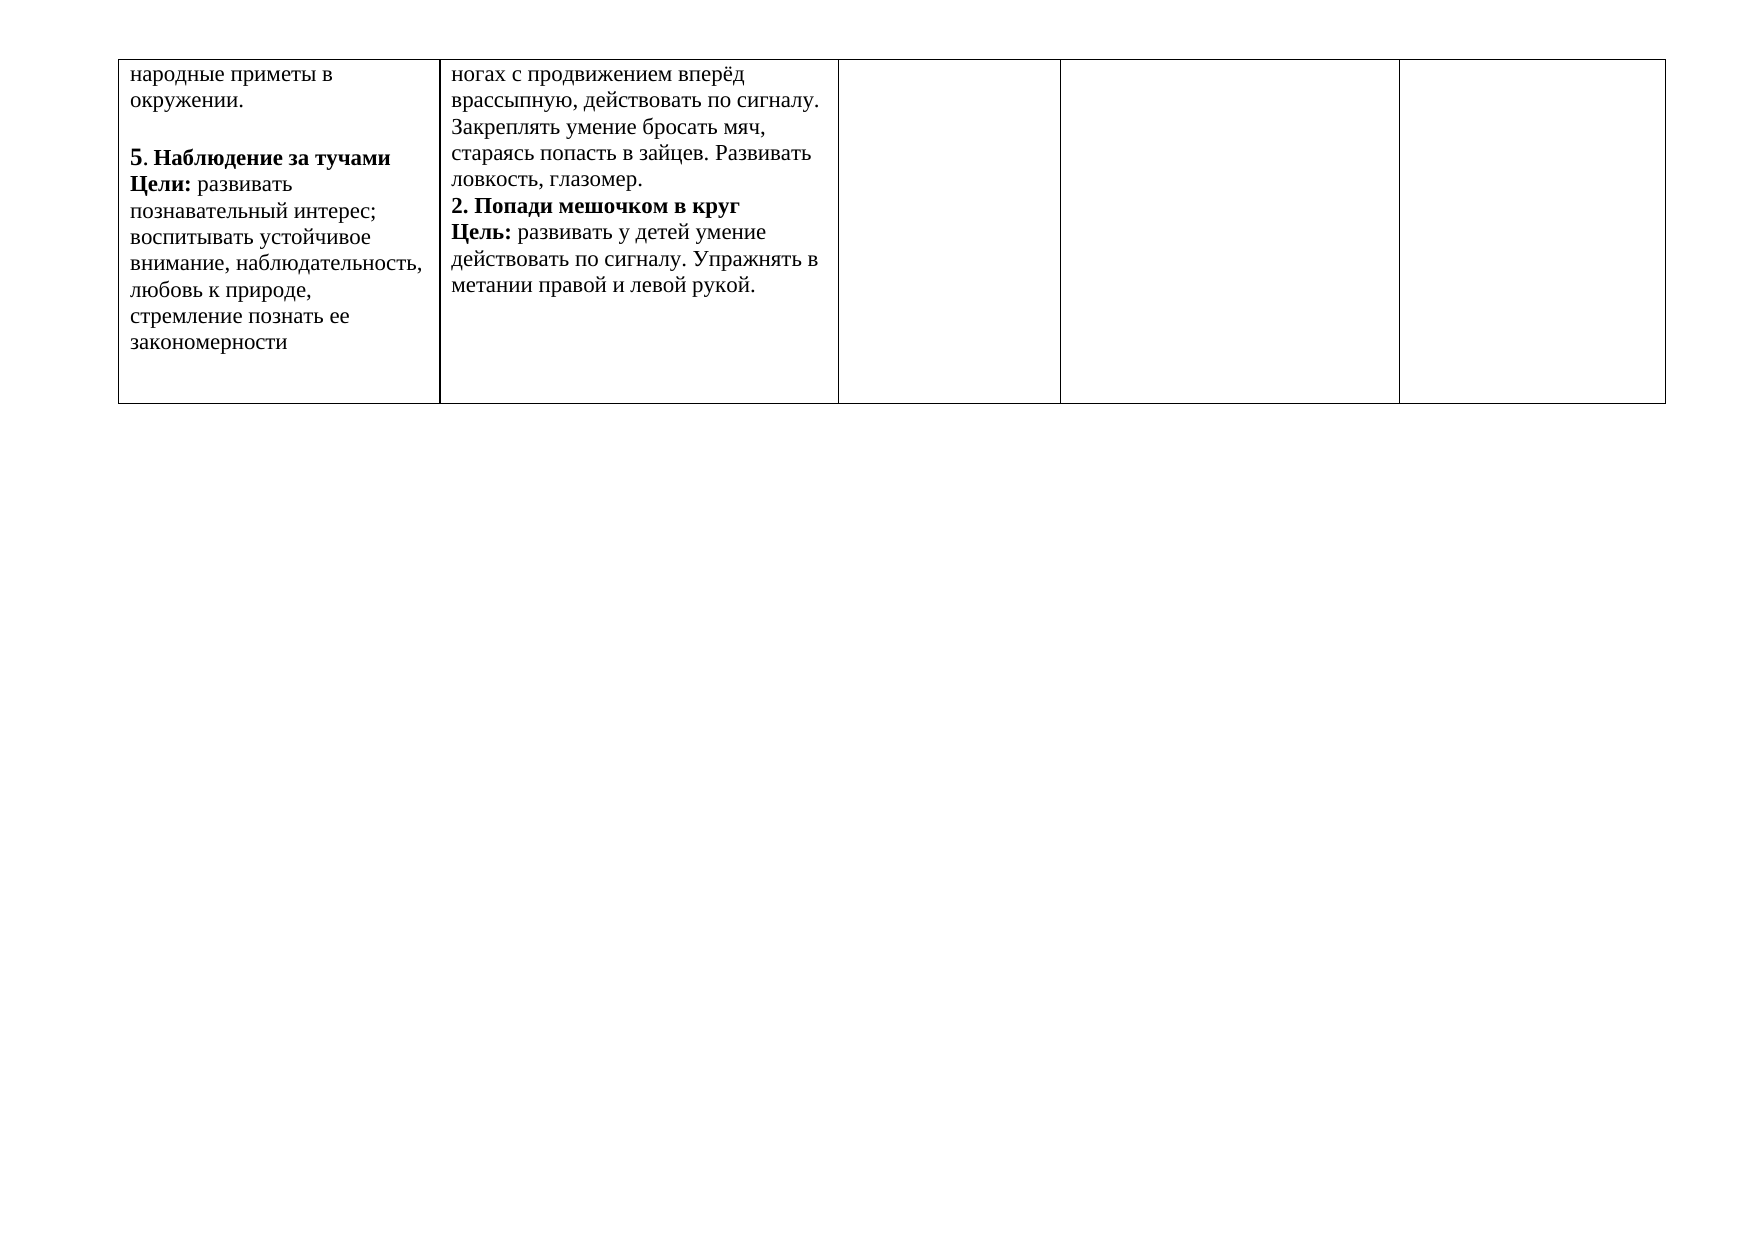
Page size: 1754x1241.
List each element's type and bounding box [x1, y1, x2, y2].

table_cell [1400, 60, 1665, 403]
table_cell [1061, 60, 1399, 403]
table_cell [441, 60, 838, 403]
table_cell [119, 60, 439, 403]
table_cell [839, 60, 1060, 403]
